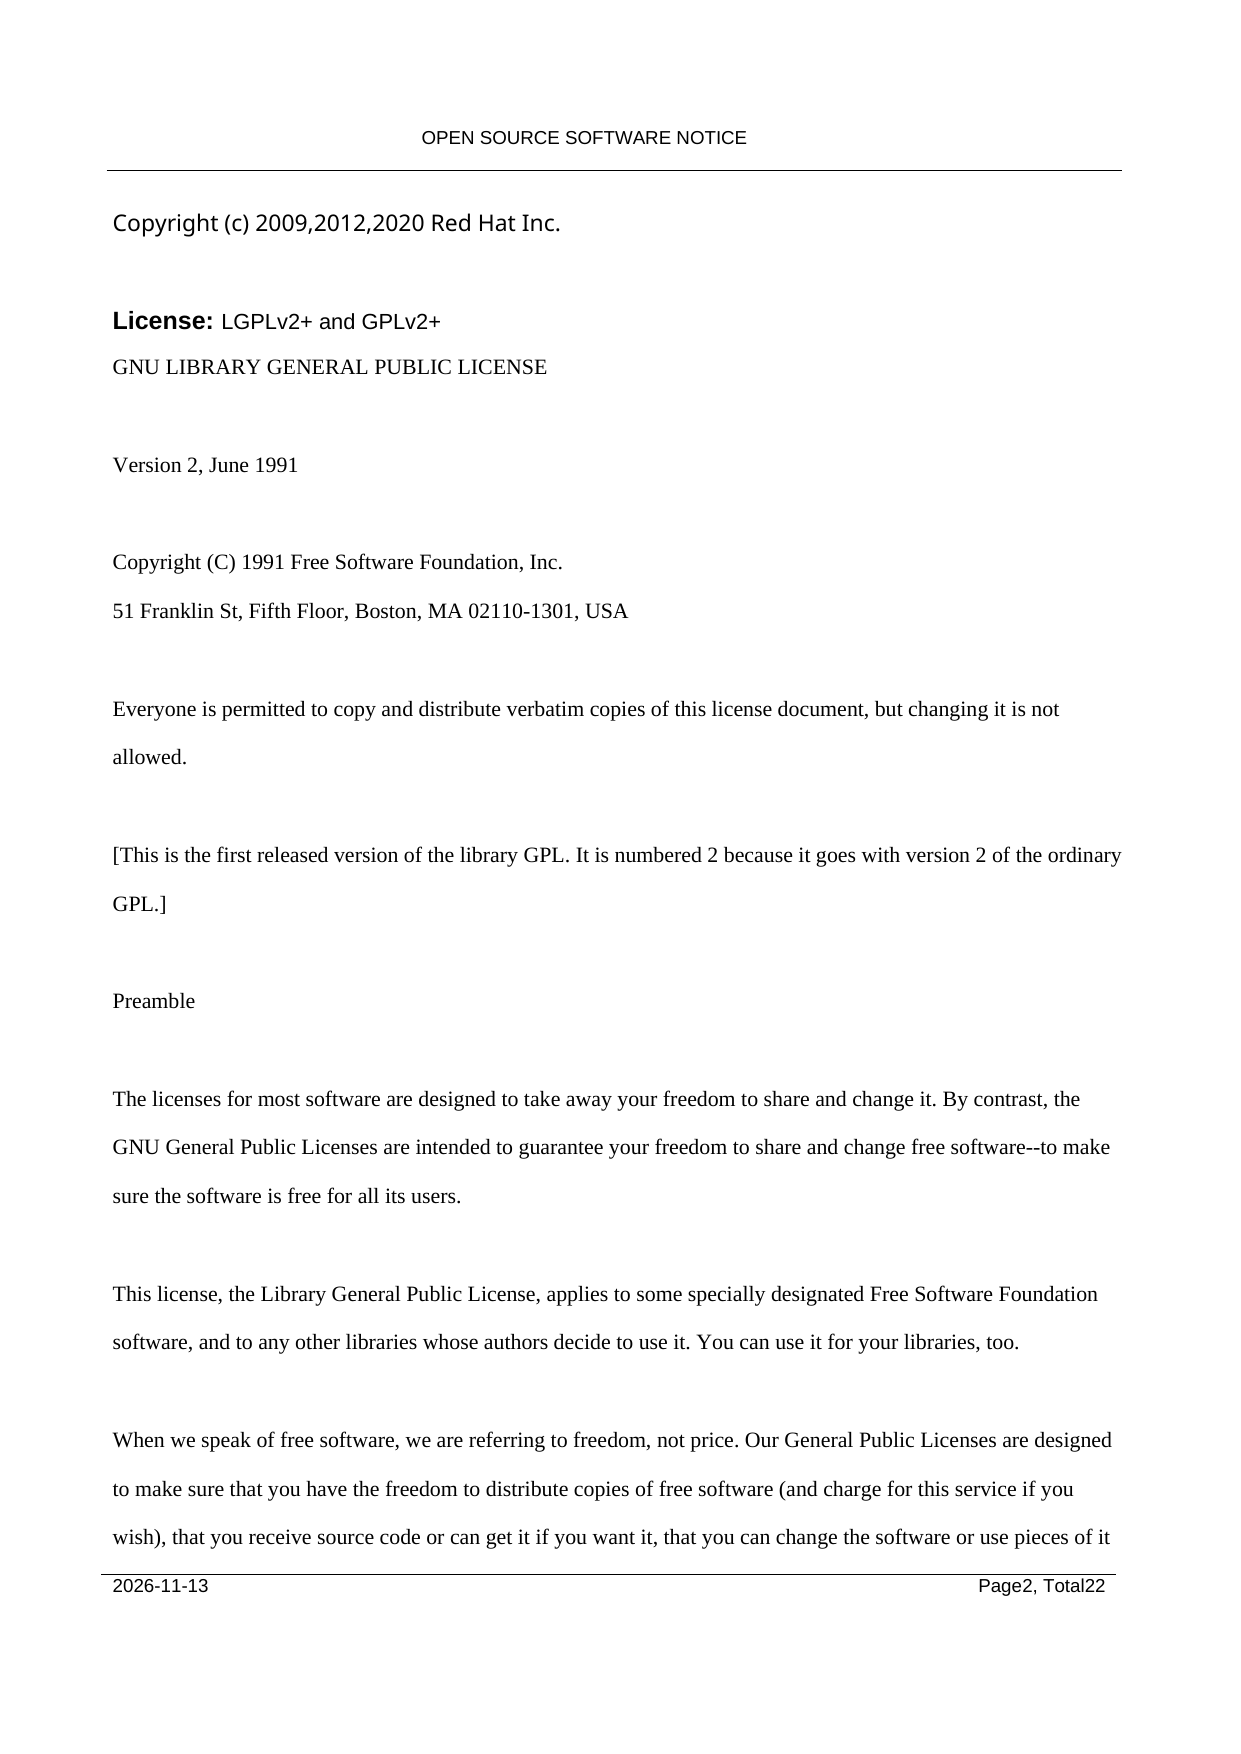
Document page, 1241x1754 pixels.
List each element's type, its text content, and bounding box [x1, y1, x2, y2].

text License: LGPLv2+ and GPLv2+ [112, 304, 1128, 336]
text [112, 206, 1128, 288]
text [112, 351, 1128, 1553]
